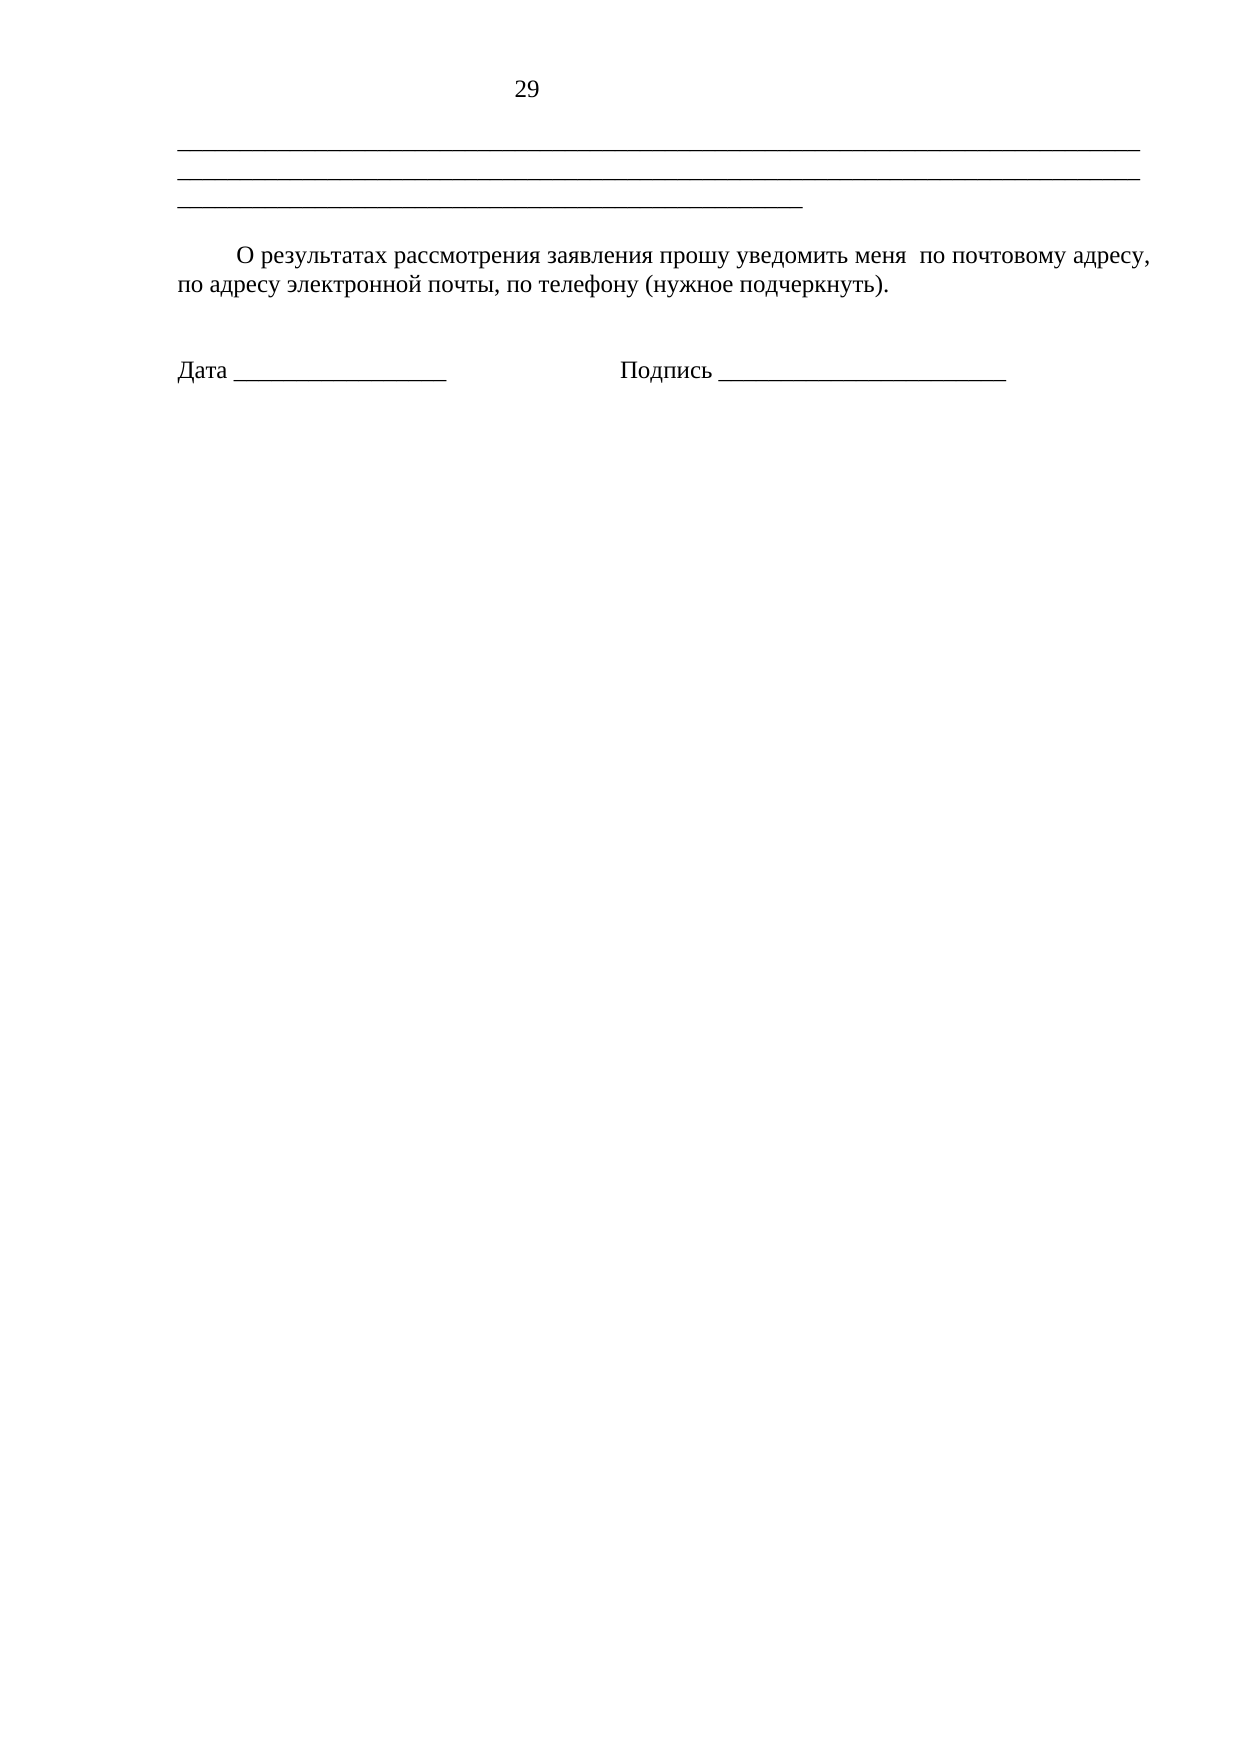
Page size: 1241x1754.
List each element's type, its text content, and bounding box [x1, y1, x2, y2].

text Дата _________________ Подпись _______________________ [177, 355, 1152, 384]
text О результатах рассмотрения заявления прошу уведомить меня по почтовому адресу, по адресу электронной почты, по телефону (нужное подчеркнуть). [177, 240, 1152, 297]
text ____________________________________________________________________________________________________________________________________________________________________________________________________________ [177, 125, 1152, 211]
